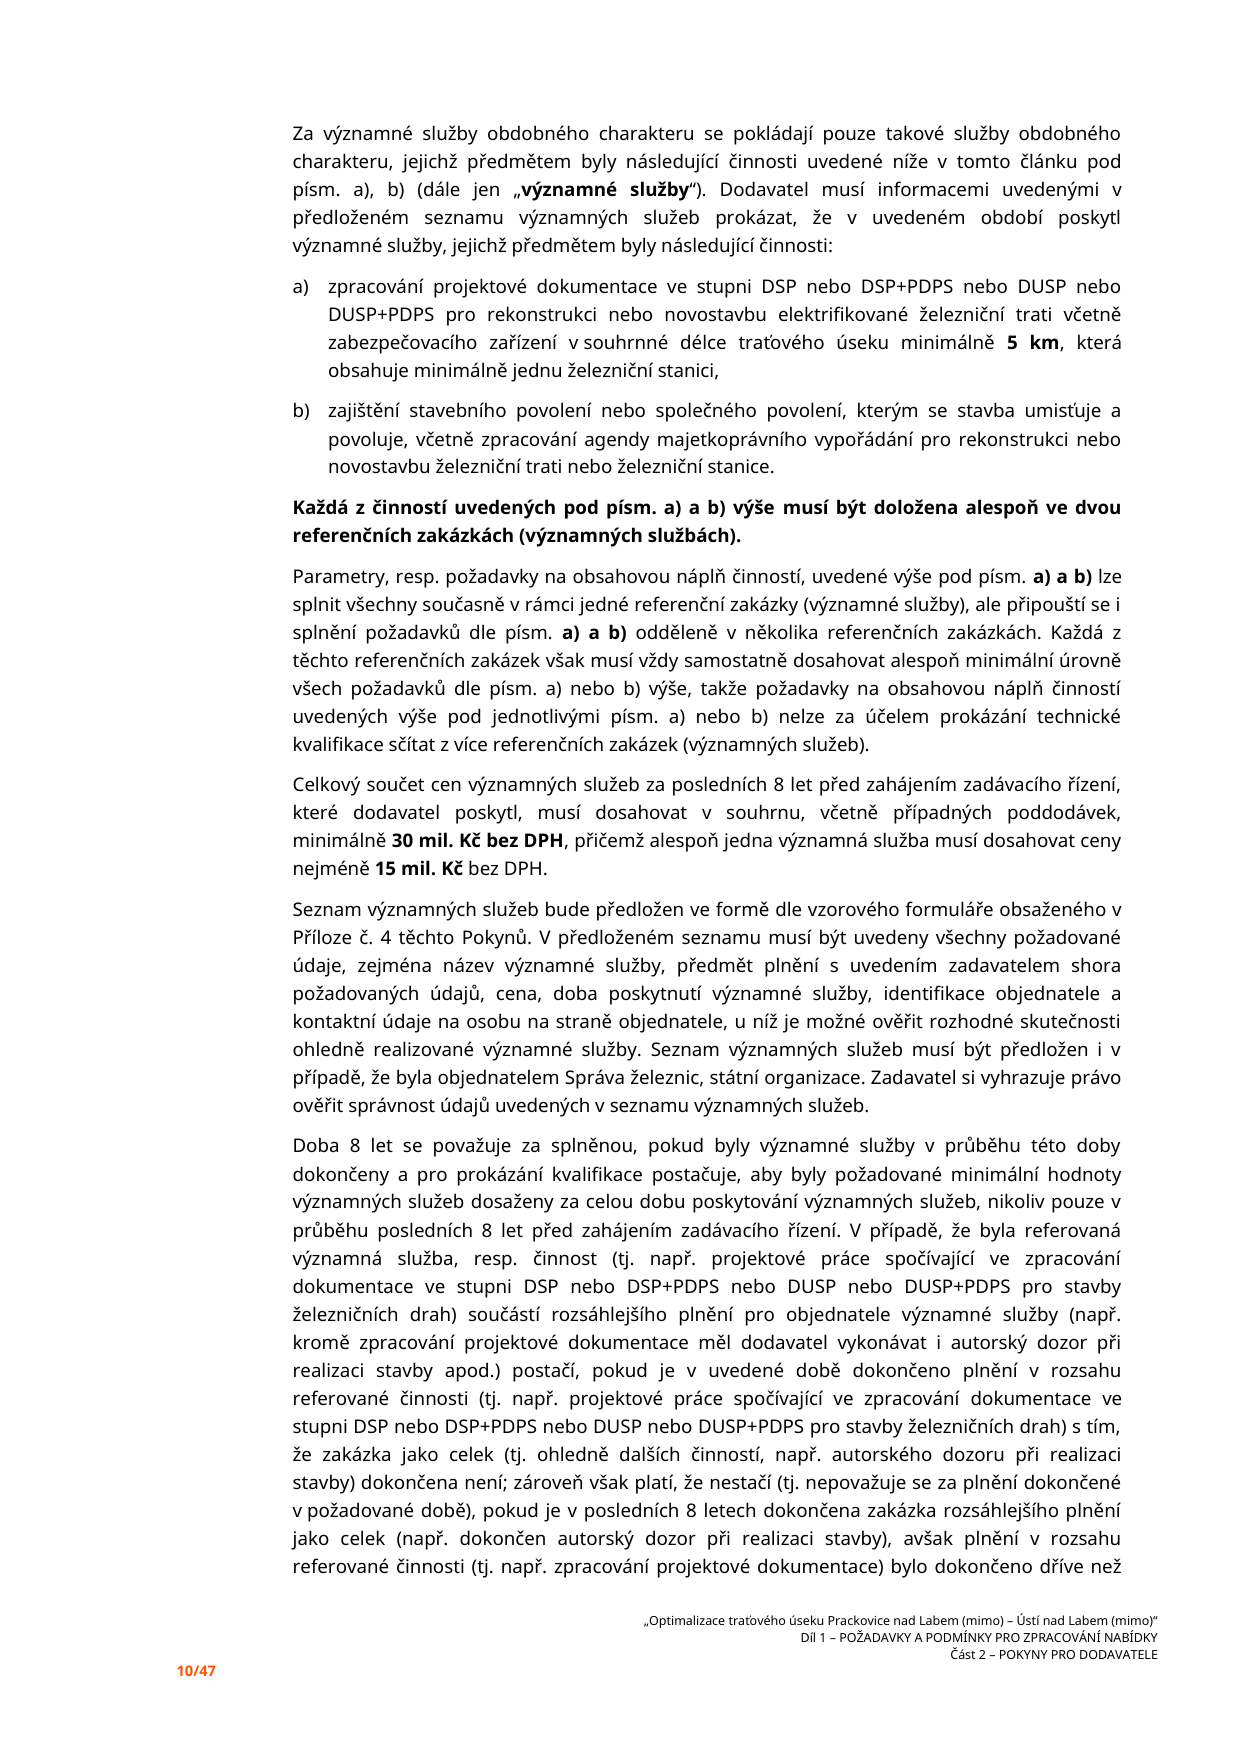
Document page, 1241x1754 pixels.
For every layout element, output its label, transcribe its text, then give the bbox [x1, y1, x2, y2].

text Seznam významných služeb bude předložen ve formě dle vzorového formuláře obsaženého v Příloze č. 4 těchto Pokynů. V předloženém seznamu musí být uvedeny všechny požadované údaje, zejména název významné služby, předmět plnění s uvedením zadavatelem shora požadovaných údajů, cena, doba poskytnutí významné služby, identifikace objednatele a kontaktní údaje na osobu na straně objednatele, u níž je možné ověřit rozhodné skutečnosti ohledně realizované významné služby. Seznam významných služeb musí být předložen i v případě, že byla objednatelem Správa železnic, státní organizace. Zadavatel si vyhrazuje právo ověřit správnost údajů uvedených v seznamu významných služeb. [292, 896, 1122, 1118]
text Za významné služby obdobného charakteru se pokládají pouze takové služby obdobného charakteru, jejichž předmětem byly následující činnosti uvedené níže v tomto článku pod písm. a), b) (dále jen „významné služby“). Dodavatel musí informacemi uvedenými v předloženém seznamu významných služeb prokázat, že v uvedeném období poskytl významné služby, jejichž předmětem byly následující činnosti: [292, 121, 1122, 258]
text Celkový součet cen významných služeb za posledních 8 let před zahájením zadávacího řízení, které dodavatel poskytl, musí dosahovat v souhrnu, včetně případných poddodávek, minimálně 30 mil. Kč bez DPH, přičemž alespoň jedna významná služba musí dosahovat ceny nejméně 15 mil. Kč bez DPH. [292, 772, 1122, 881]
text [292, 1133, 1122, 1579]
list zajištění stavebního povolení nebo společného povolení, kterým se stavba umisťuje a povoluje, včetně zpracování agendy majetkoprávního vypořádání pro rekonstrukci nebo novostavbu železniční trati nebo železniční stanice. [292, 398, 1122, 479]
text Parametry, resp. požadavky na obsahovou náplň činností, uvedené výše pod písm. a) a b) lze splnit všechny současně v rámci jedné referenční zakázky (významné služby), ale připouští se i splnění požadavků dle písm. a) a b) odděleně v několika referenčních zakázkách. Každá z těchto referenčních zakázek však musí vždy samostatně dosahovat alespoň minimální úrovně všech požadavků dle písm. a) nebo b) výše, takže požadavky na obsahovou náplň činností uvedených výše pod jednotlivými písm. a) nebo b) nelze za účelem prokázání technické kvalifikace sčítat z více referenčních zakázek (významných služeb). [292, 563, 1122, 757]
text Každá z činností uvedených pod písm. a) a b) výše musí být doložena alespoň ve dvou referenčních zakázkách (významných službách). [292, 494, 1122, 548]
list zpracování projektové dokumentace ve stupni DSP nebo DSP+PDPS nebo DUSP nebo DUSP+PDPS pro rekonstrukci nebo novostavbu elektrifikované železniční trati včetně zabezpečovacího zařízení v souhrnné délce traťového úseku minimálně 5 km, která obsahuje minimálně jednu železniční stanici, [292, 273, 1122, 383]
